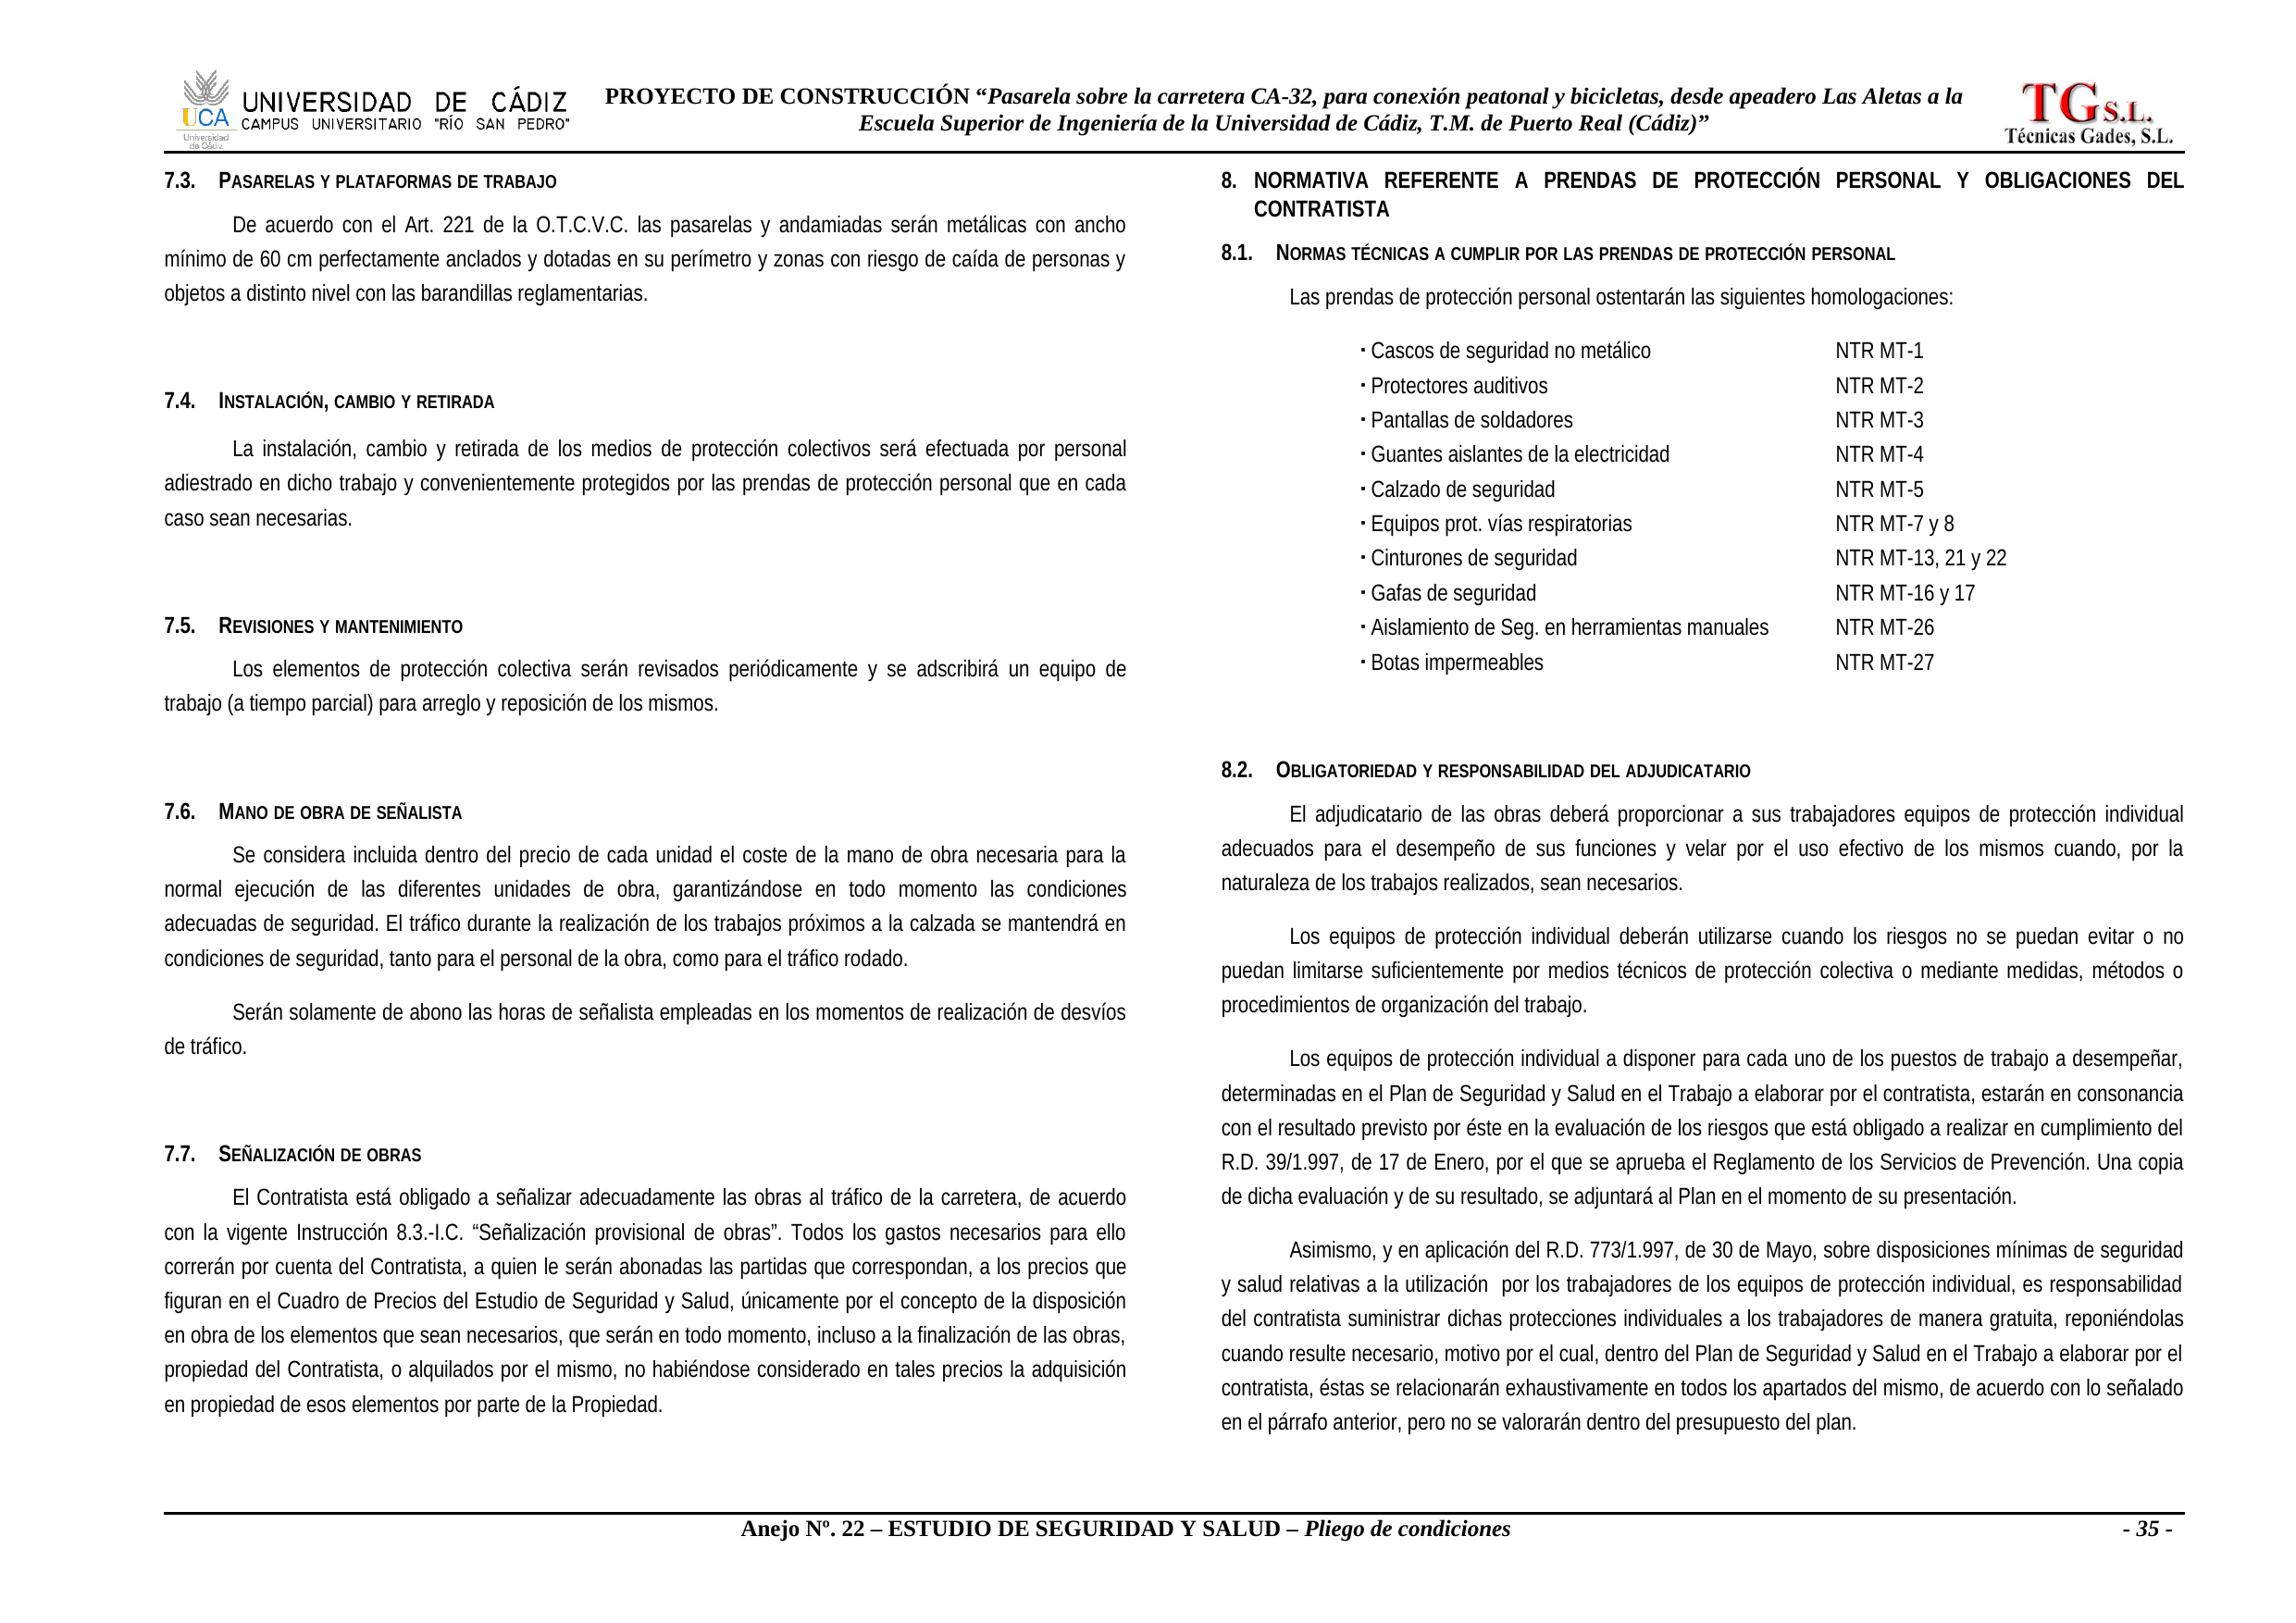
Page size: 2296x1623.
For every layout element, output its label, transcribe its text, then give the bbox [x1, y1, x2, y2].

picture [2002, 68, 2176, 151]
text Los elementos de protección colectiva serán revisados periódicamente y se adscribirá un equipo de trabajo (a tiempo parcial) para arreglo y reposición de los mismos. [164, 655, 1129, 716]
text Las prendas de protección personal ostentarán las siguientes homologaciones: [1221, 283, 2186, 310]
text 7.6. Mano de obra de señalista [164, 797, 1129, 824]
text El Contratista está obligado a señalizar adecuadamente las obras al tráfico de la carretera, de acuerdo con la vigente Instrucción 8.3.-I.C. “Señalización provisional de obras”. Todos los gastos necesarios para ello correrán por cuenta del Contratista, a quien le serán abonadas las partidas que correspondan, a los precios que figuran en el Cuadro de Precios del Estudio de Seguridad y Salud, únicamente por el concepto de la disposición en obra de los elementos que sean necesarios, que serán en todo momento, incluso a la finalización de las obras, propiedad del Contratista, o alquilados por el mismo, no habiéndose considerado en tales precios la adquisición en propiedad de esos elementos por parte de la Propiedad. [164, 1183, 1129, 1417]
text Se considera incluida dentro del precio de cada unidad el coste de la mano de obra necesaria para la normal ejecución de las diferentes unidades de obra, garantizándose en todo momento las condiciones adecuadas de seguridad. El tráfico durante la realización de los trabajos próximos a la calzada se mantendrá en condiciones de seguridad, tanto para el personal de la obra, como para el tráfico rodado. [164, 841, 1129, 971]
text 7.5. Revisiones y mantenimiento [164, 612, 1129, 638]
picture [174, 68, 576, 151]
text Serán solamente de abono las horas de señalista empleadas en los momentos de realización de desvíos de tráfico. [164, 998, 1129, 1059]
text 8. NORMATIVA REFERENTE A PRENDAS DE PROTECCIÓN PERSONAL Y OBLIGACIONES DEL CONTRATISTA [1221, 167, 2186, 221]
text 8.1. Normas técnicas a cumplir por las prendas de protección personal [1221, 239, 2186, 266]
text Los equipos de protección individual a disponer para cada uno de los puestos de trabajo a desempeñar, determinadas en el Plan de Seguridad y Salud en el Trabajo a elaborar por el contratista, estarán en consonancia con el resultado previsto por éste en la evaluación de los riesgos que está obligado a realizar en cumplimiento del R.D. 39/1.997, de 17 de Enero, por el que se aprueba el Reglamento de los Servicios de Prevención. Una copia de dicha evaluación y de su resultado, se adjuntará al Plan en el momento de su presentación. [1221, 1045, 2186, 1209]
text 8.2. Obligatoriedad y responsabilidad del adjudicatario [1221, 756, 2186, 783]
text 7.7. Señalización de obras [164, 1140, 1129, 1167]
text Los equipos de protección individual deberán utilizarse cuando los riesgos no se puedan evitar o no puedan limitarse suficientemente por medios técnicos de protección colectiva o mediante medidas, métodos o procedimientos de organización del trabajo. [1221, 923, 2186, 1018]
text 7.4. Instalación, cambio y retirada [164, 387, 1129, 414]
text Asimismo, y en aplicación del R.D. 773/1.997, de 30 de Mayo, sobre disposiciones mínimas de seguridad y salud relativas a la utilización por los trabajadores de los equipos de protección individual, es responsabilidad del contratista suministrar dichas protecciones individuales a los trabajadores de manera gratuita, reponiéndolas cuando resulte necesario, motivo por el cual, dentro del Plan de Seguridad y Salud en el Trabajo a elaborar por el contratista, éstas se relacionarán exhaustivamente en todos los apartados del mismo, de acuerdo con lo señalado en el párrafo anterior, pero no se valorarán dentro del presupuesto del plan. [1221, 1236, 2186, 1435]
text Cascos de seguridad no metálico NTR MT-1 Protectores auditivos NTR MT-2 Pantallas de soldadores NTR MT-3 Guantes aislantes de la electricidad NTR MT-4 Calzado de seguridad NTR MT-5 Equipos prot. vías respiratorias NTR MT-7 y 8 Cinturones de seguridad NTR MT-13, 21 y 22 Gafas de seguridad NTR MT-16 y 17 Aislamiento de Seg. en herramientas manuales NTR MT-26 Botas impermeables NTR MT-27 [1289, 337, 2186, 675]
text 7.3. Pasarelas y plataformas de trabajo [164, 167, 1129, 192]
text La instalación, cambio y retirada de los medios de protección colectivos será efectuada por personal adiestrado en dicho trabajo y convenientemente protegidos por las prendas de protección personal que en cada caso sean necesarias. [164, 435, 1129, 530]
text De acuerdo con el Art. 221 de la O.T.C.V.C. las pasarelas y andamiadas serán metálicas con ancho mínimo de 60 cm perfectamente anclados y dotadas en su perímetro y zonas con riesgo de caída de personas y objetos a distinto nivel con las barandillas reglamentarias. [164, 210, 1129, 306]
text El adjudicatario de las obras deberá proporcionar a sus trabajadores equipos de protección individual adecuados para el desempeño de sus funciones y velar por el uso efectivo de los mismos cuando, por la naturaleza de los trabajos realizados, sean necesarios. [1221, 799, 2186, 896]
